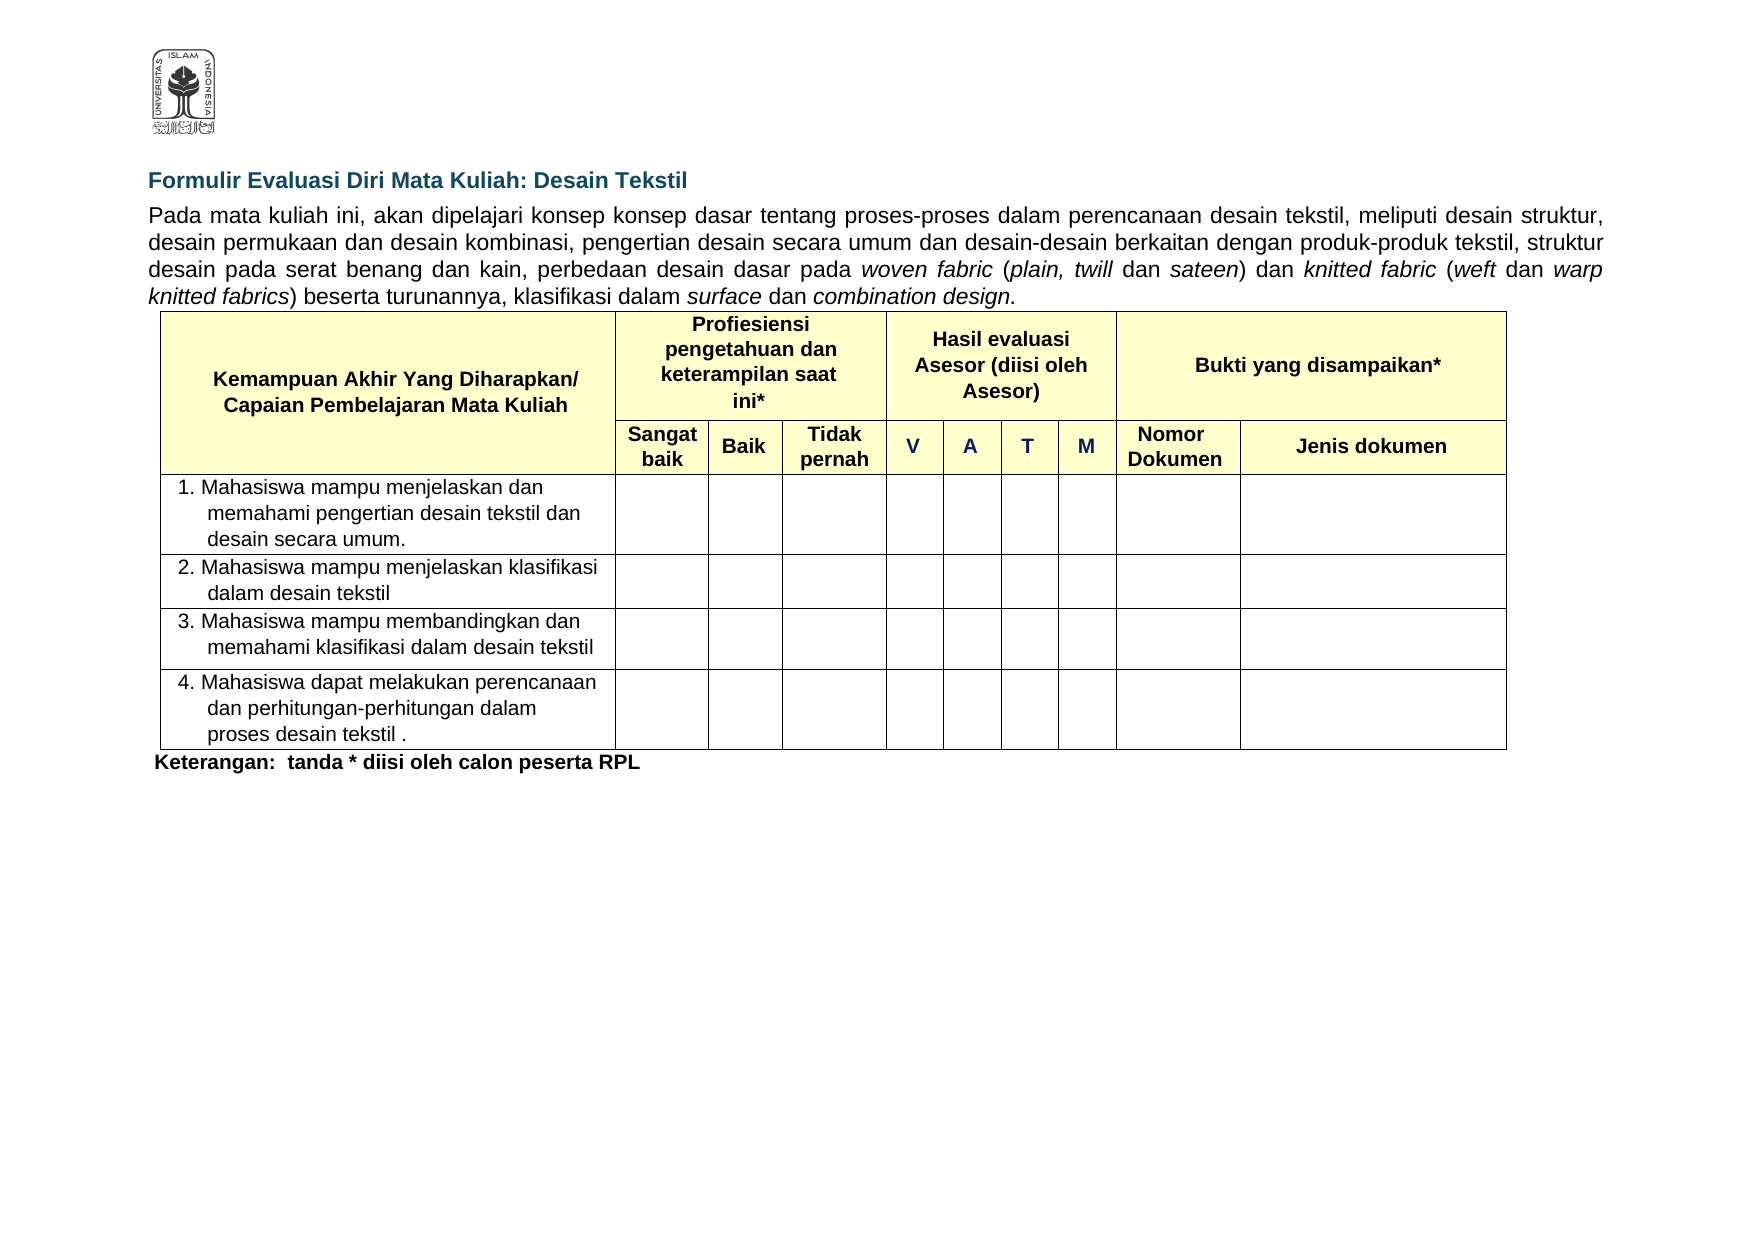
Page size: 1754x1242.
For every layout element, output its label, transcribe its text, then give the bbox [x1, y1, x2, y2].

table_cell [887, 609, 943, 669]
table_cell [944, 609, 1001, 669]
table_cell [1117, 609, 1240, 669]
table_cell [1002, 475, 1058, 554]
table_cell [709, 555, 782, 608]
table_cell [887, 475, 943, 554]
table_cell 1. Mahasiswa mampu menjelaskan dan memahami pengertian desain tekstil dan desain secara umum. [161, 475, 615, 554]
table_cell [616, 609, 708, 669]
table_cell [944, 475, 1001, 554]
table_cell [1002, 609, 1058, 669]
table_cell Jenis dokumen [1241, 421, 1506, 474]
table_cell Nomor Dokumen [1117, 421, 1240, 474]
picture [135, 34, 232, 150]
table_header Kemampuan Akhir Yang Diharapkan/ Capaian Pembelajaran Mata Kuliah [161, 312, 615, 474]
table_cell [944, 670, 1001, 749]
table_cell [1117, 555, 1240, 608]
table_cell [783, 670, 886, 749]
table_cell A [944, 421, 1001, 474]
table_cell Baik [709, 421, 782, 474]
table_cell Sangat baik [616, 421, 708, 474]
table_cell [783, 475, 886, 554]
table_header Hasil evaluasi Asesor (diisi oleh Asesor) [887, 312, 1116, 420]
table_cell 3. Mahasiswa mampu membandingkan dan memahami klasifikasi dalam desain tekstil [161, 609, 615, 669]
table_cell Tidak pernah [783, 421, 886, 474]
table_cell [1117, 475, 1240, 554]
table_cell [709, 609, 782, 669]
table_cell [783, 555, 886, 608]
table_header Bukti yang disampaikan* [1117, 312, 1506, 420]
table_cell [1059, 475, 1116, 554]
table_cell [1117, 670, 1240, 749]
table_cell T [1002, 421, 1058, 474]
table_cell [944, 555, 1001, 608]
table_cell [1059, 609, 1116, 669]
table_cell 4. Mahasiswa dapat melakukan perencanaan dan perhitungan-perhitungan dalam proses desain tekstil . [161, 670, 615, 749]
table_cell [616, 555, 708, 608]
subtitle Formulir Evaluasi Diri Mata Kuliah: Desain Tekstil [148, 167, 1607, 193]
table_cell [887, 555, 943, 608]
text Keterangan: tanda * diisi oleh calon peserta RPL [148, 750, 1607, 774]
table_cell [783, 609, 886, 669]
table_cell [616, 475, 708, 554]
table_cell [1241, 555, 1506, 608]
table_cell [887, 670, 943, 749]
text Pada mata kuliah ini, akan dipelajari konsep konsep dasar tentang proses-proses dalam perencanaan desain tekstil, meliputi desain struktur, desain permukaan dan desain kombinasi, pengertian desain secara umum dan desain-desain berkaitan dengan produk-produk tekstil, struktur desain pada serat benang dan kain, perbedaan desain dasar pada woven fabric (plain, twill dan sateen) dan knitted fabric (weft dan warp knitted fabrics) beserta turunannya, klasifikasi dalam surface dan combination design. [148, 202, 1605, 310]
table_cell V [887, 421, 943, 474]
table_cell [1059, 555, 1116, 608]
table_cell [1002, 670, 1058, 749]
table_header Profiesiensi pengetahuan dan keterampilan saat ini* [616, 312, 886, 420]
table_cell [709, 475, 782, 554]
table_cell [616, 670, 708, 749]
table_cell [1241, 670, 1506, 749]
table_cell 2. Mahasiswa mampu menjelaskan klasifikasi dalam desain tekstil [161, 555, 615, 608]
table_cell [1002, 555, 1058, 608]
table_cell [1059, 670, 1116, 749]
table_cell [1241, 475, 1506, 554]
table_cell M [1059, 421, 1116, 474]
table_cell [1241, 609, 1506, 669]
table_cell [709, 670, 782, 749]
